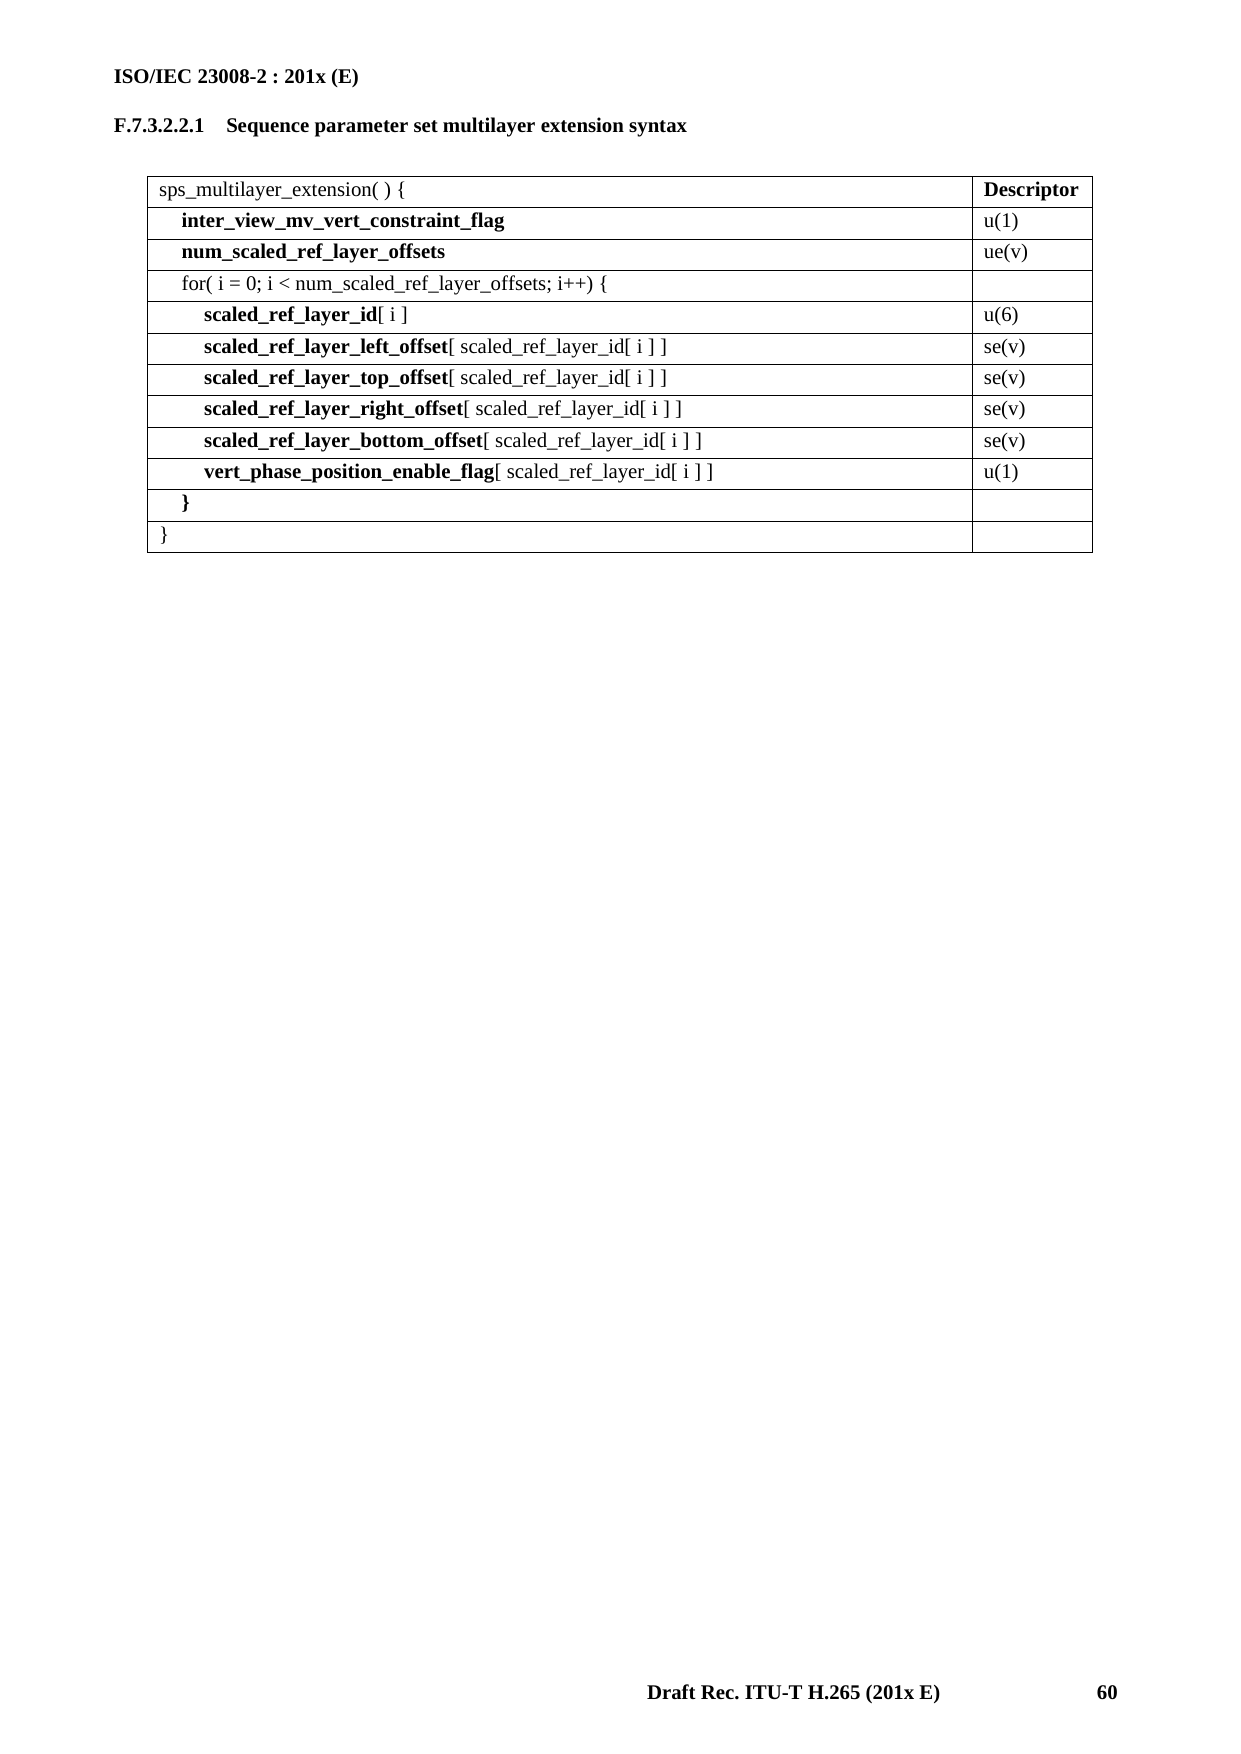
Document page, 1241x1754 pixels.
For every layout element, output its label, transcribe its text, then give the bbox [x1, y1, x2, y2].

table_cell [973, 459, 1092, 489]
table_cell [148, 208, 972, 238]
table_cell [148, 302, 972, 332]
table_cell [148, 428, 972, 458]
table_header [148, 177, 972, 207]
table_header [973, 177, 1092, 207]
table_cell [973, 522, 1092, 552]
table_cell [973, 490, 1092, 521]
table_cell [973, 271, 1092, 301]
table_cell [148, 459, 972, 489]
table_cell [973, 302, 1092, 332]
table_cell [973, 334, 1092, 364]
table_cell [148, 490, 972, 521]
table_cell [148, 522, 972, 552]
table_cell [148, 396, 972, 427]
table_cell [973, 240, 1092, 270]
list Sequence parameter set multilayer extension syntax [113, 113, 1127, 137]
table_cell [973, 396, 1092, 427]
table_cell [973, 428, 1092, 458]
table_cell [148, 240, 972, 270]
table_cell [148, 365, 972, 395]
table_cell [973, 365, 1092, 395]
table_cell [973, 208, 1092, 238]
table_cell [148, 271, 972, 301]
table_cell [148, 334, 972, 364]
